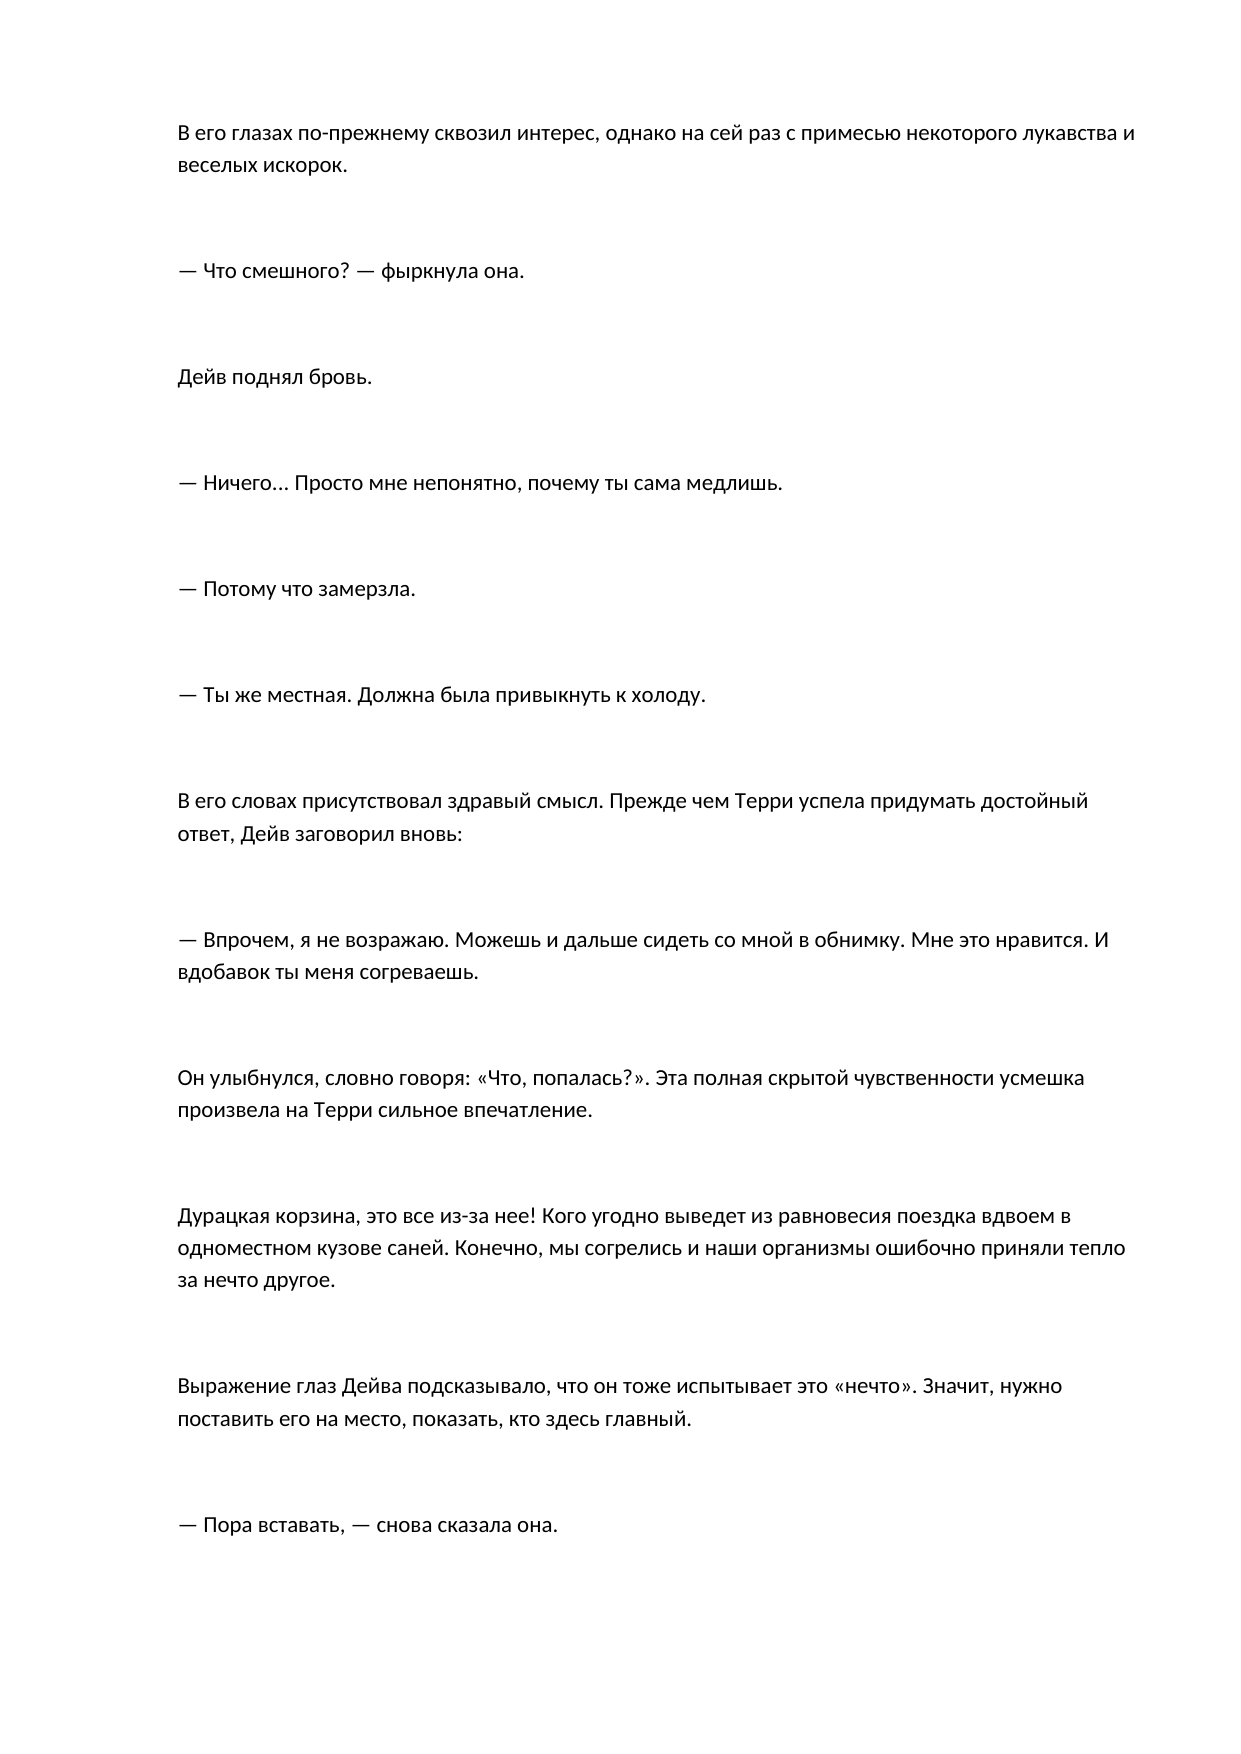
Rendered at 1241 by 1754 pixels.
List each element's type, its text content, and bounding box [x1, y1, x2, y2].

text — Ничего... Просто мне непонятно, почему ты сама медлишь. [177, 468, 1152, 496]
text Дейв поднял бровь. [177, 362, 1152, 390]
text В его словах присутствовал здравый смысл. Прежде чем Терри успела придумать достойный ответ, Дейв заговорил вновь: [177, 787, 1152, 847]
text В его глазах по-прежнему сквозил интерес, однако на сей раз с примесью некоторого лукавства и веселых искорок. [177, 118, 1152, 178]
text — Потому что замерзла. [177, 574, 1152, 602]
text Он улыбнулся, словно говоря: «Что, попалась?». Эта полная скрытой чувственности усмешка произвела на Терри сильное впечатление. [177, 1063, 1152, 1123]
text — Что смешного? — фыркнула она. [177, 256, 1152, 284]
text — Ты же местная. Должна была привыкнуть к холоду. [177, 681, 1152, 708]
text — Впрочем, я не возражаю. Можешь и дальше сидеть со мной в обнимку. Мне это нравится. И вдобавок ты меня согреваешь. [177, 925, 1152, 985]
text Дурацкая корзина, это все из-за нее! Кого угодно выведет из равновесия поездка вдвоем в одноместном кузове саней. Конечно, мы согрелись и наши организмы ошибочно приняли тепло за нечто другое. [177, 1201, 1152, 1294]
text Выражение глаз Дейва подсказывало, что он тоже испытывает это «нечто». Значит, нужно поставить его на место, показать, кто здесь главный. [177, 1372, 1152, 1432]
text — Пора вставать, — снова сказала она. [177, 1510, 1152, 1538]
